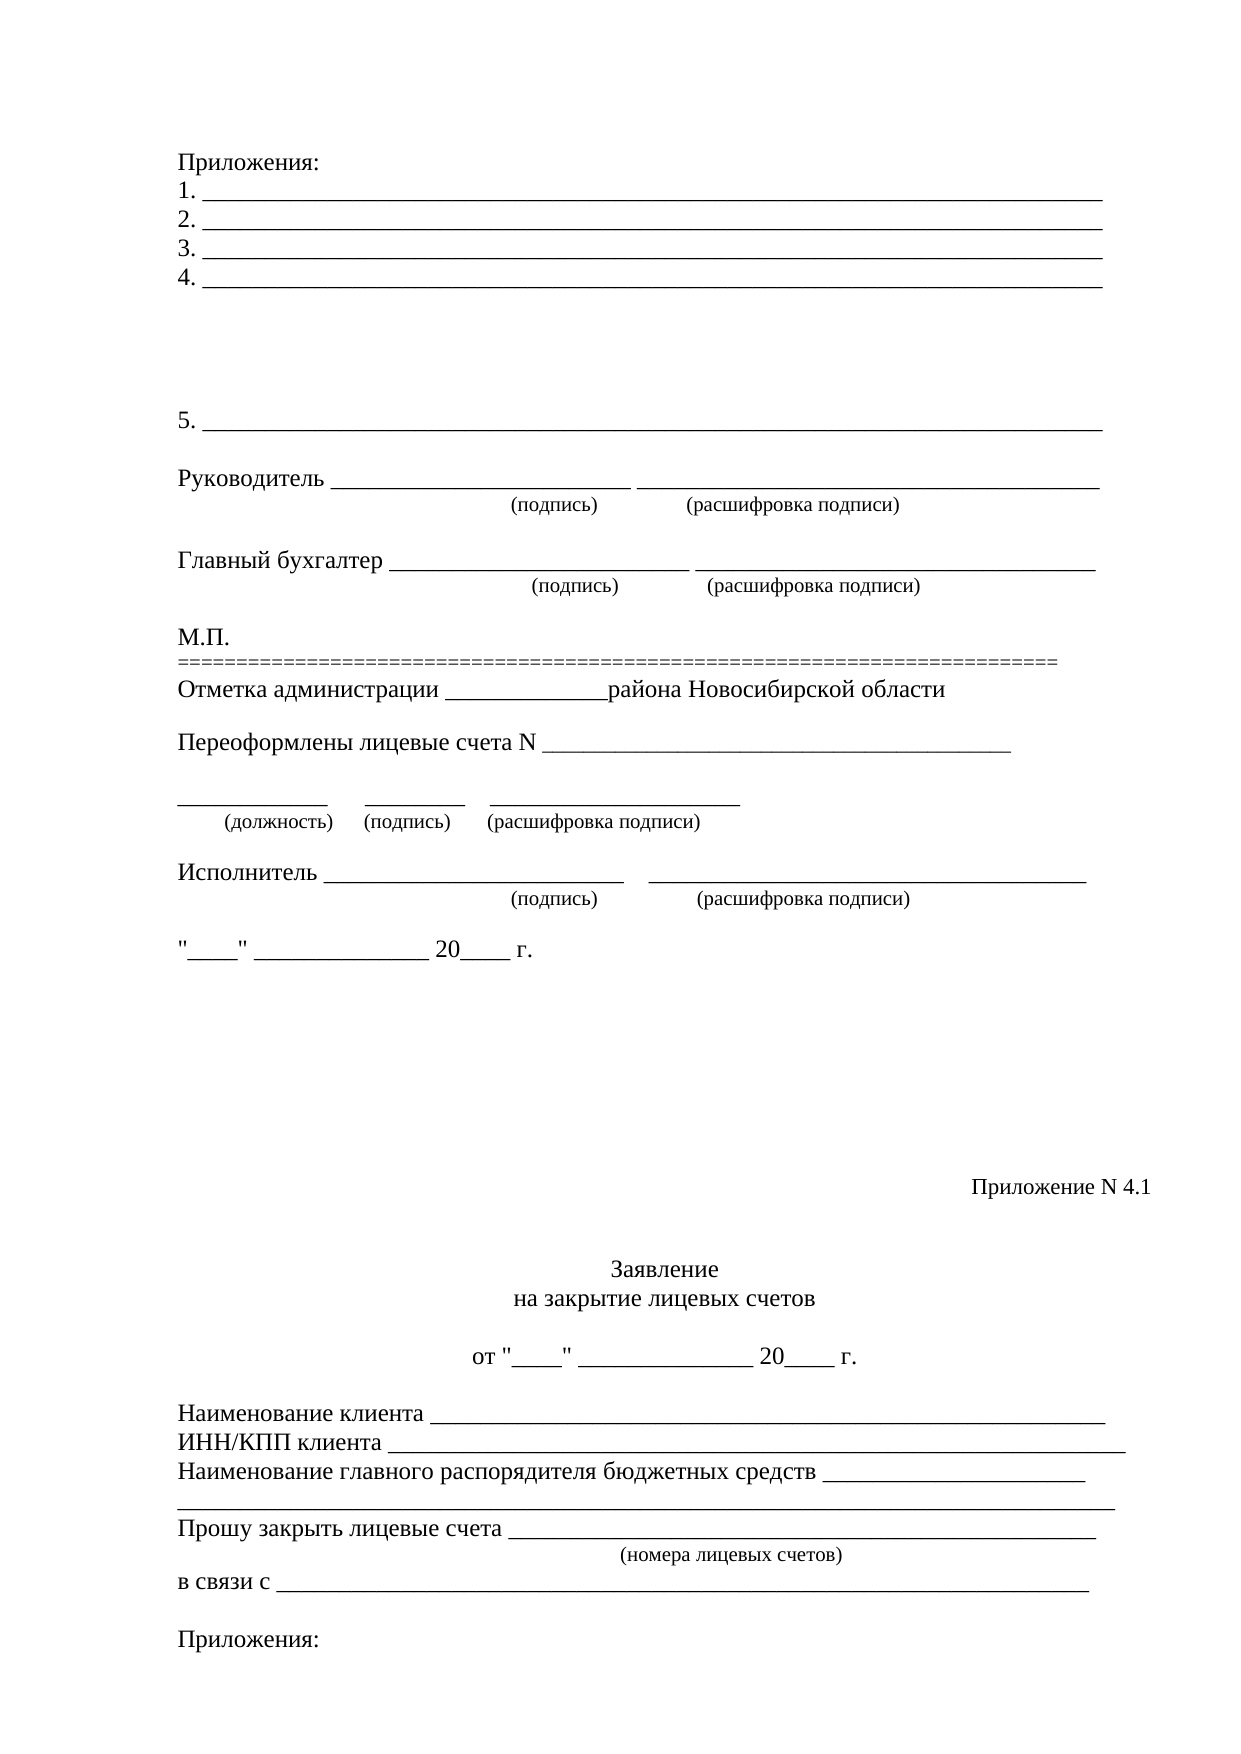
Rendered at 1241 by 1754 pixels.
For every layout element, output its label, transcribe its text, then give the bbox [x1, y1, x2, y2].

text от "____" ______________ 20____ г. [177, 1341, 1152, 1369]
text =========================================================================== [177, 650, 1152, 674]
text Приложения: [177, 1624, 1152, 1652]
text Наименование клиента ______________________________________________________ [177, 1398, 1152, 1427]
text ___________________________________________________________________________ [177, 1484, 1152, 1513]
text 2. ________________________________________________________________________ [177, 204, 1152, 233]
text (подпись) (расшифровка подписи) [177, 492, 1152, 516]
text Руководитель ________________________ _____________________________________ [177, 463, 1152, 492]
text 5. ________________________________________________________________________ [177, 406, 1152, 434]
text 4. ________________________________________________________________________ [177, 262, 1152, 291]
text (подпись) (расшифровка подписи) [177, 573, 1152, 597]
text Заявление [177, 1254, 1152, 1283]
text (должность) (подпись) (расшифровка подписи) [177, 809, 1152, 833]
text ИНН/КПП клиента ___________________________________________________________ [177, 1427, 1152, 1456]
text Приложение N 4.1 [177, 1173, 1152, 1200]
text Наименование главного распорядителя бюджетных средств _____________________ [177, 1456, 1152, 1484]
text 1. ________________________________________________________________________ [177, 176, 1152, 204]
text на закрытие лицевых счетов [177, 1283, 1152, 1312]
text Прошу закрыть лицевые счета _______________________________________________ [177, 1513, 1152, 1542]
text 3. ________________________________________________________________________ [177, 233, 1152, 262]
text Главный бухгалтер ________________________ ________________________________ [177, 545, 1152, 573]
text ____________ ________ ____________________ [177, 780, 1152, 809]
text "____" ______________ 20____ г. [177, 934, 1152, 962]
text в связи с _________________________________________________________________ [177, 1566, 1152, 1595]
text Приложения: [177, 147, 1152, 176]
text Исполнитель ________________________ ___________________________________ [177, 857, 1152, 886]
text (номера лицевых счетов) [177, 1542, 1152, 1566]
text (подпись) (расшифровка подписи) [177, 886, 1152, 910]
text Переоформлены лицевые счета N _____________________________________________ [177, 727, 1152, 756]
text Отметка администрации _____________района Новосибирской области [177, 674, 1152, 703]
text М.П. [177, 622, 1152, 650]
